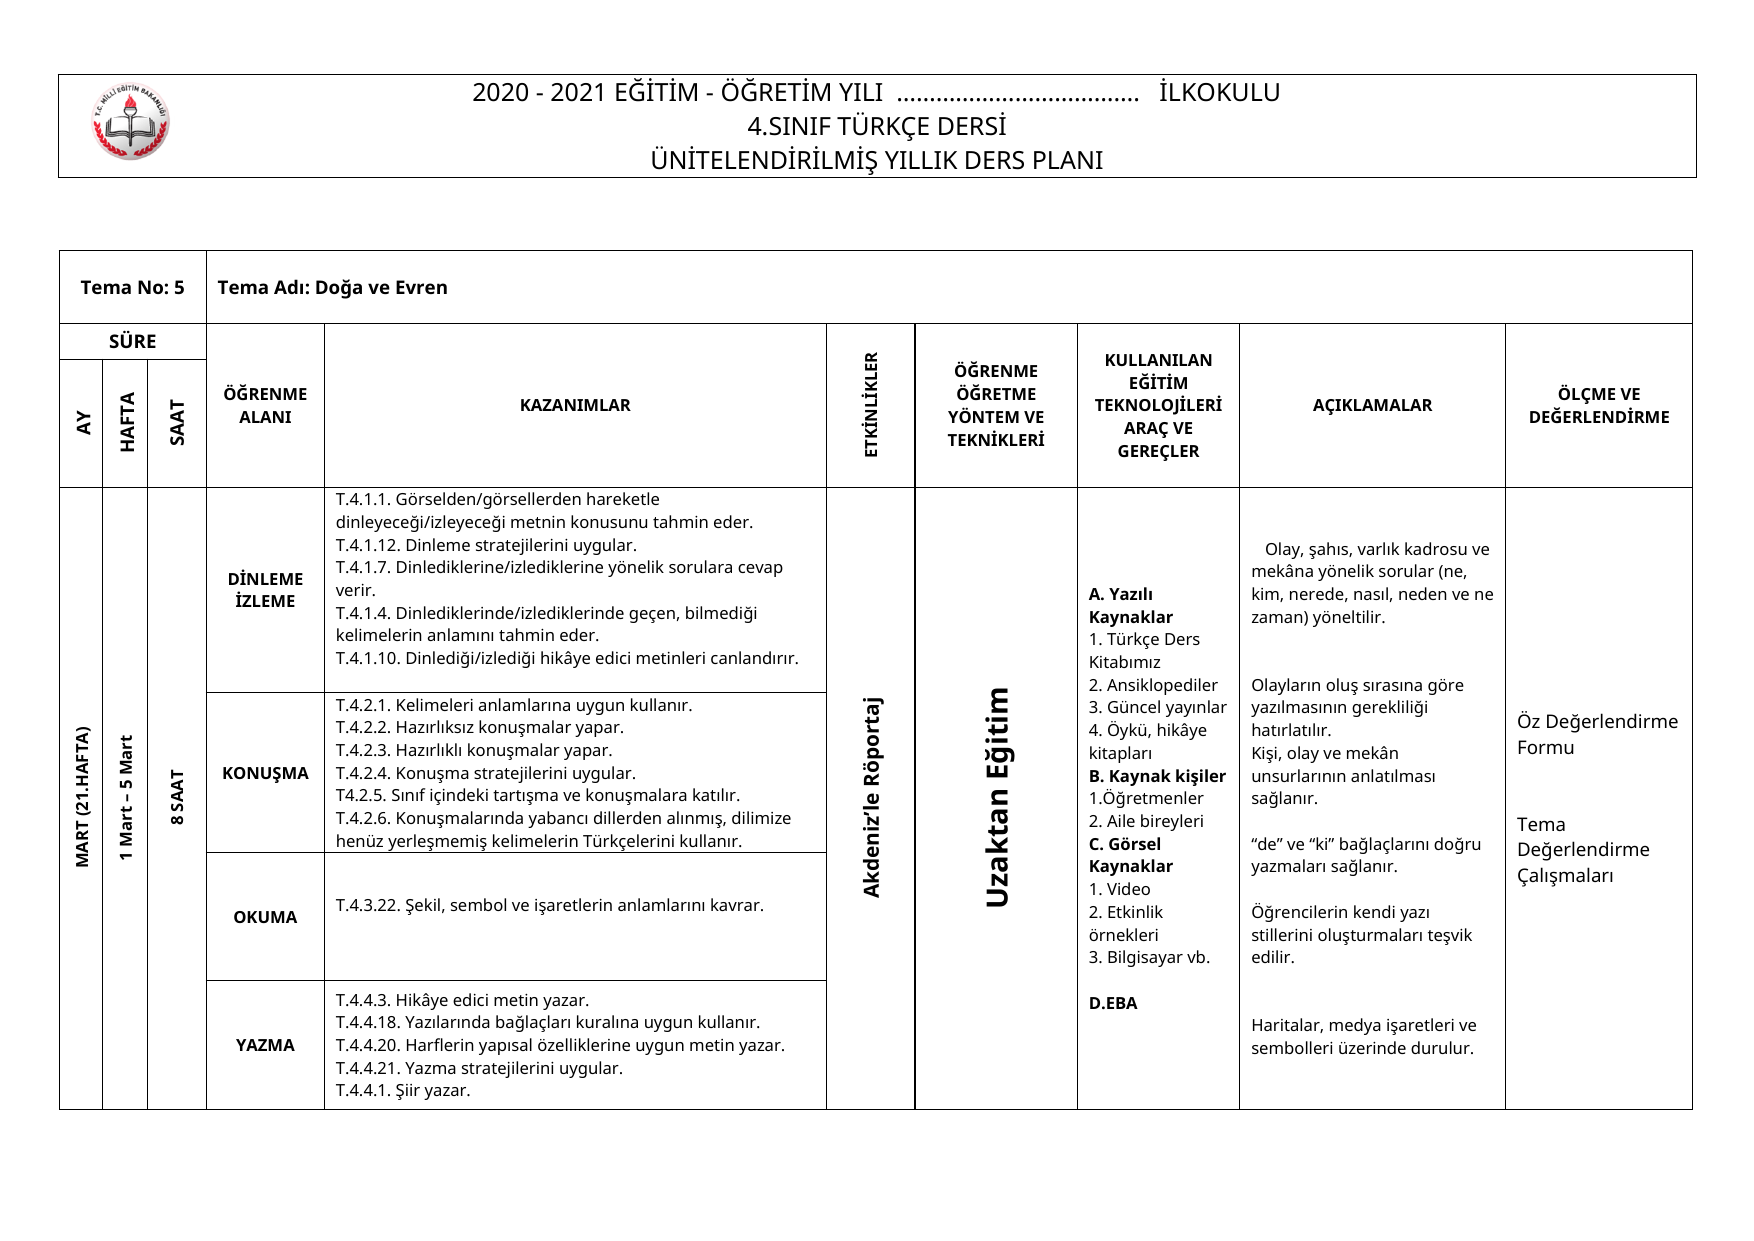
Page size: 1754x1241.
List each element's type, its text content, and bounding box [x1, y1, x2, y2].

table_cell ÖLÇME VE DEĞERLENDİRME [1506, 324, 1692, 487]
table_cell T.4.2.1. Kelimeleri anlamlarına uygun kullanır. T.4.2.2. Hazırlıksız konuşmalar yapar. T.4.2.3. Hazırlıklı konuşmalar yapar. T.4.2.4. Konuşma stratejilerini uygular. T4.2.5. Sınıf içindeki tartışma ve konuşmalara katılır. T.4.2.6. Konuşmalarında yabancı dillerden alınmış, dilimize henüz yerleşmemiş kelimelerin Türkçelerini kullanır. [325, 693, 826, 852]
table_cell KONUŞMA [207, 693, 324, 852]
table_cell KAZANIMLAR [325, 324, 826, 487]
table_cell SAAT [148, 360, 206, 487]
table_cell 1 Mart – 5 Mart [103, 488, 147, 1109]
table_cell OKUMA [207, 853, 324, 980]
table_cell AÇIKLAMALAR [1240, 324, 1505, 487]
table_cell ETKİNLİKLER [827, 324, 914, 487]
table_cell MART (21.HAFTA) [60, 488, 102, 1109]
table_cell Olay, şahıs, varlık kadrosu ve mekâna yönelik sorular (ne, kim, nerede, nasıl, neden ve ne zaman) yöneltilir. Olayların oluş sırasına göre yazılmasının gerekliliği hatırlatılır. Kişi, olay ve mekân unsurlarının anlatılması sağlanır. “de” ve “ki” bağlaçlarını doğru yazmaları sağlanır. Öğrencilerin kendi yazı stillerini oluşturmaları teşvik edilir. Haritalar, medya işaretleri ve sembolleri üzerinde durulur. [1240, 488, 1505, 1109]
table_cell T.4.1.1. Görselden/görsellerden hareketle dinleyeceği/izleyeceği metnin konusunu tahmin eder. T.4.1.12. Dinleme stratejilerini uygular. T.4.1.7. Dinlediklerine/izlediklerine yönelik sorulara cevap verir. T.4.1.4. Dinlediklerinde/izlediklerinde geçen, bilmediği kelimelerin anlamını tahmin eder. T.4.1.10. Dinlediği/izlediği hikâye edici metinleri canlandırır. [325, 488, 826, 692]
table_cell HAFTA [103, 360, 147, 487]
table_cell YAZMA [207, 981, 324, 1109]
table_cell A. Yazılı Kaynaklar 1. Türkçe Ders Kitabımız 2. Ansiklopediler 3. Güncel yayınlar 4. Öykü, hikâye kitapları B. Kaynak kişiler 1.Öğretmenler 2. Aile bireyleri C. Görsel Kaynaklar 1. Video 2. Etkinlik örnekleri 3. Bilgisayar vb. D.EBA [1078, 488, 1239, 1109]
table_cell ÖĞRENME ÖĞRETME YÖNTEM VE TEKNİKLERİ [916, 324, 1077, 487]
picture [85, 77, 175, 167]
table_cell AY [60, 360, 102, 487]
table_cell Akdeniz’le Röportaj [827, 488, 914, 1109]
table_cell SÜRE [60, 324, 206, 358]
table_cell T.4.3.22. Şekil, sembol ve işaretlerin anlamlarını kavrar. [325, 853, 826, 980]
table_cell DİNLEME İZLEME [207, 488, 324, 692]
table_cell Uzaktan Eğitim [916, 488, 1077, 1109]
table_cell KULLANILAN EĞİTİM TEKNOLOJİLERİ ARAÇ VE GEREÇLER [1078, 324, 1239, 487]
table_header Tema Adı: Doğa ve Evren [207, 251, 1692, 323]
table_cell T.4.4.3. Hikâye edici metin yazar. T.4.4.18. Yazılarında bağlaçları kuralına uygun kullanır. T.4.4.20. Harflerin yapısal özelliklerine uygun metin yazar. T.4.4.21. Yazma stratejilerini uygular. T.4.4.1. Şiir yazar. [325, 981, 826, 1109]
table_cell Öz Değerlendirme Formu Tema Değerlendirme Çalışmaları [1506, 488, 1692, 1109]
table_header Tema No: 5 [60, 251, 206, 323]
table_cell ÖĞRENME ALANI [207, 324, 324, 487]
table_cell 8 SAAT [148, 488, 206, 1109]
